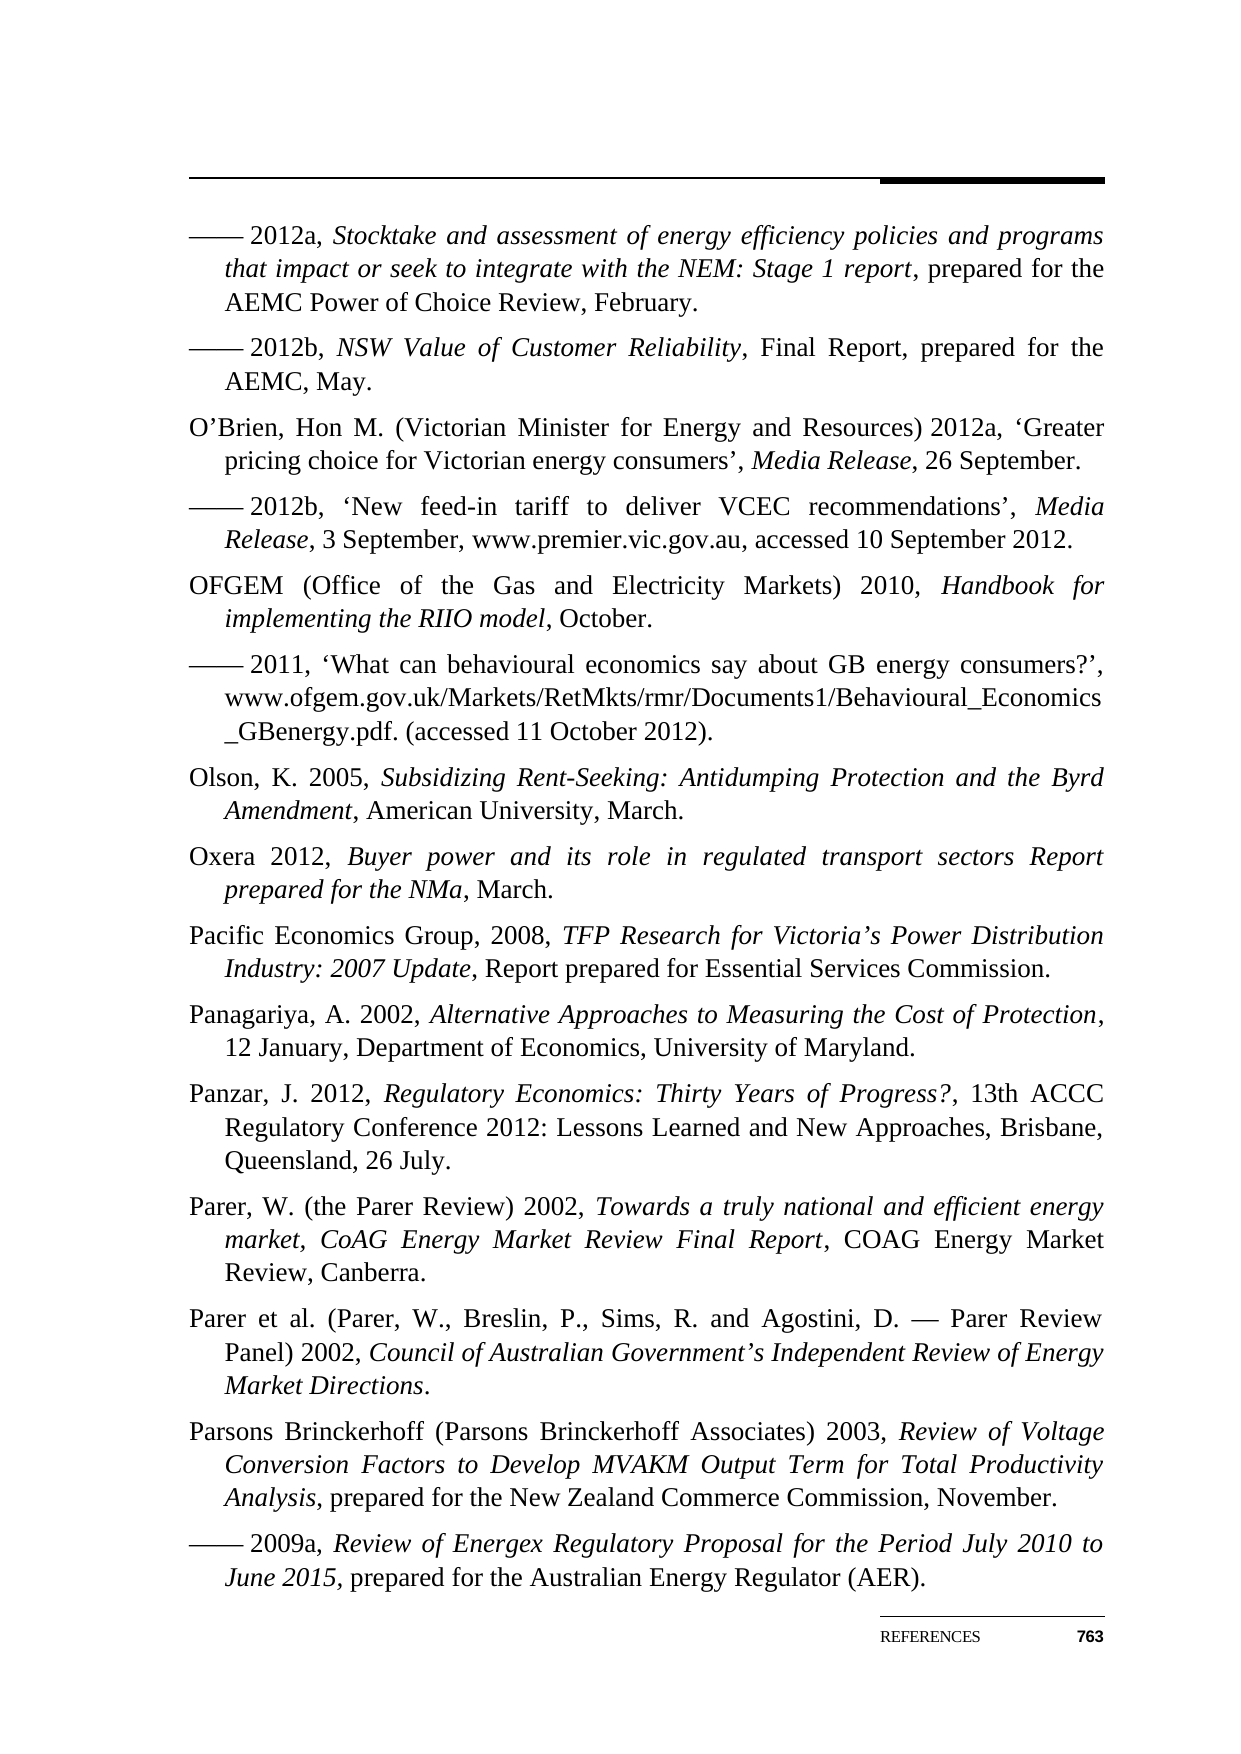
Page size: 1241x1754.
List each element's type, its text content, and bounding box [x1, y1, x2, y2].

text O’Brien, Hon M. (Victorian Minister for Energy and Resources) 2012a, ‘Greater pricing choice for Victorian energy consumers’, Media Release, 26 September. [189, 408, 1104, 475]
text —— 2012b, ‘New feed-in tariff to deliver VCEC recommendations’, Media Release, 3 September, www.premier.vic.gov.au, accessed 10 September 2012. [189, 488, 1104, 554]
text Parer, W. (the Parer Review) 2002, Towards a truly national and efficient energy market, CoAG Energy Market Review Final Report, COAG Energy Market Review, Canberra. [189, 1188, 1104, 1288]
text Olson, K. 2005, Subsidizing Rent-Seeking: Antidumping Protection and the Byrd Amendment, American University, March. [189, 758, 1104, 825]
text Panagariya, A. 2002, Alternative Approaches to Measuring the Cost of Protection, 12 January, Department of Economics, University of Maryland. [189, 996, 1104, 1063]
text Panzar, J. 2012, Regulatory Economics: Thirty Years of Progress?, 13th ACCC Regulatory Conference 2012: Lessons Learned and New Approaches, Brisbane, Queensland, 26 July. [189, 1075, 1104, 1175]
text Pacific Economics Group, 2008, TFP Research for Victoria’s Power Distribution Industry: 2007 Update, Report prepared for Essential Services Commission. [189, 917, 1104, 983]
text Parer et al. (Parer, W., Breslin, P., Sims, R. and Agostini, D. — Parer Review Panel) 2002, Council of Australian Government’s Independent Review of Energy Market Directions. [189, 1300, 1104, 1400]
text —— 2009a, Review of Energex Regulatory Proposal for the Period July 2010 to June 2015, prepared for the Australian Energy Regulator (AER). [189, 1525, 1104, 1592]
text —— 2012b, NSW Value of Customer Reliability, Final Report, prepared for the AEMC, May. [189, 329, 1104, 396]
text —— 2012a, Stocktake and assessment of energy efficiency policies and programs that impact or seek to integrate with the NEM: Stage 1 report, prepared for the AEMC Power of Choice Review, February. [189, 217, 1104, 317]
text —— 2011, ‘What can behavioural economics say about GB energy consumers?’, www.ofgem.gov.uk/Markets/RetMkts/rmr/Documents1/Behavioural_Economics_GBenergy.pdf. (accessed 11 October 2012). [189, 646, 1104, 746]
text OFGEM (Office of the Gas and Electricity Markets) 2010, Handbook for implementing the RIIO model, October. [189, 567, 1104, 633]
text Parsons Brinckerhoff (Parsons Brinckerhoff Associates) 2003, Review of Voltage Conversion Factors to Develop MVAKM Output Term for Total Productivity Analysis, prepared for the New Zealand Commerce Commission, November. [189, 1413, 1104, 1513]
text Oxera 2012, Buyer power and its role in regulated transport sectors Report prepared for the NMa, March. [189, 838, 1104, 904]
